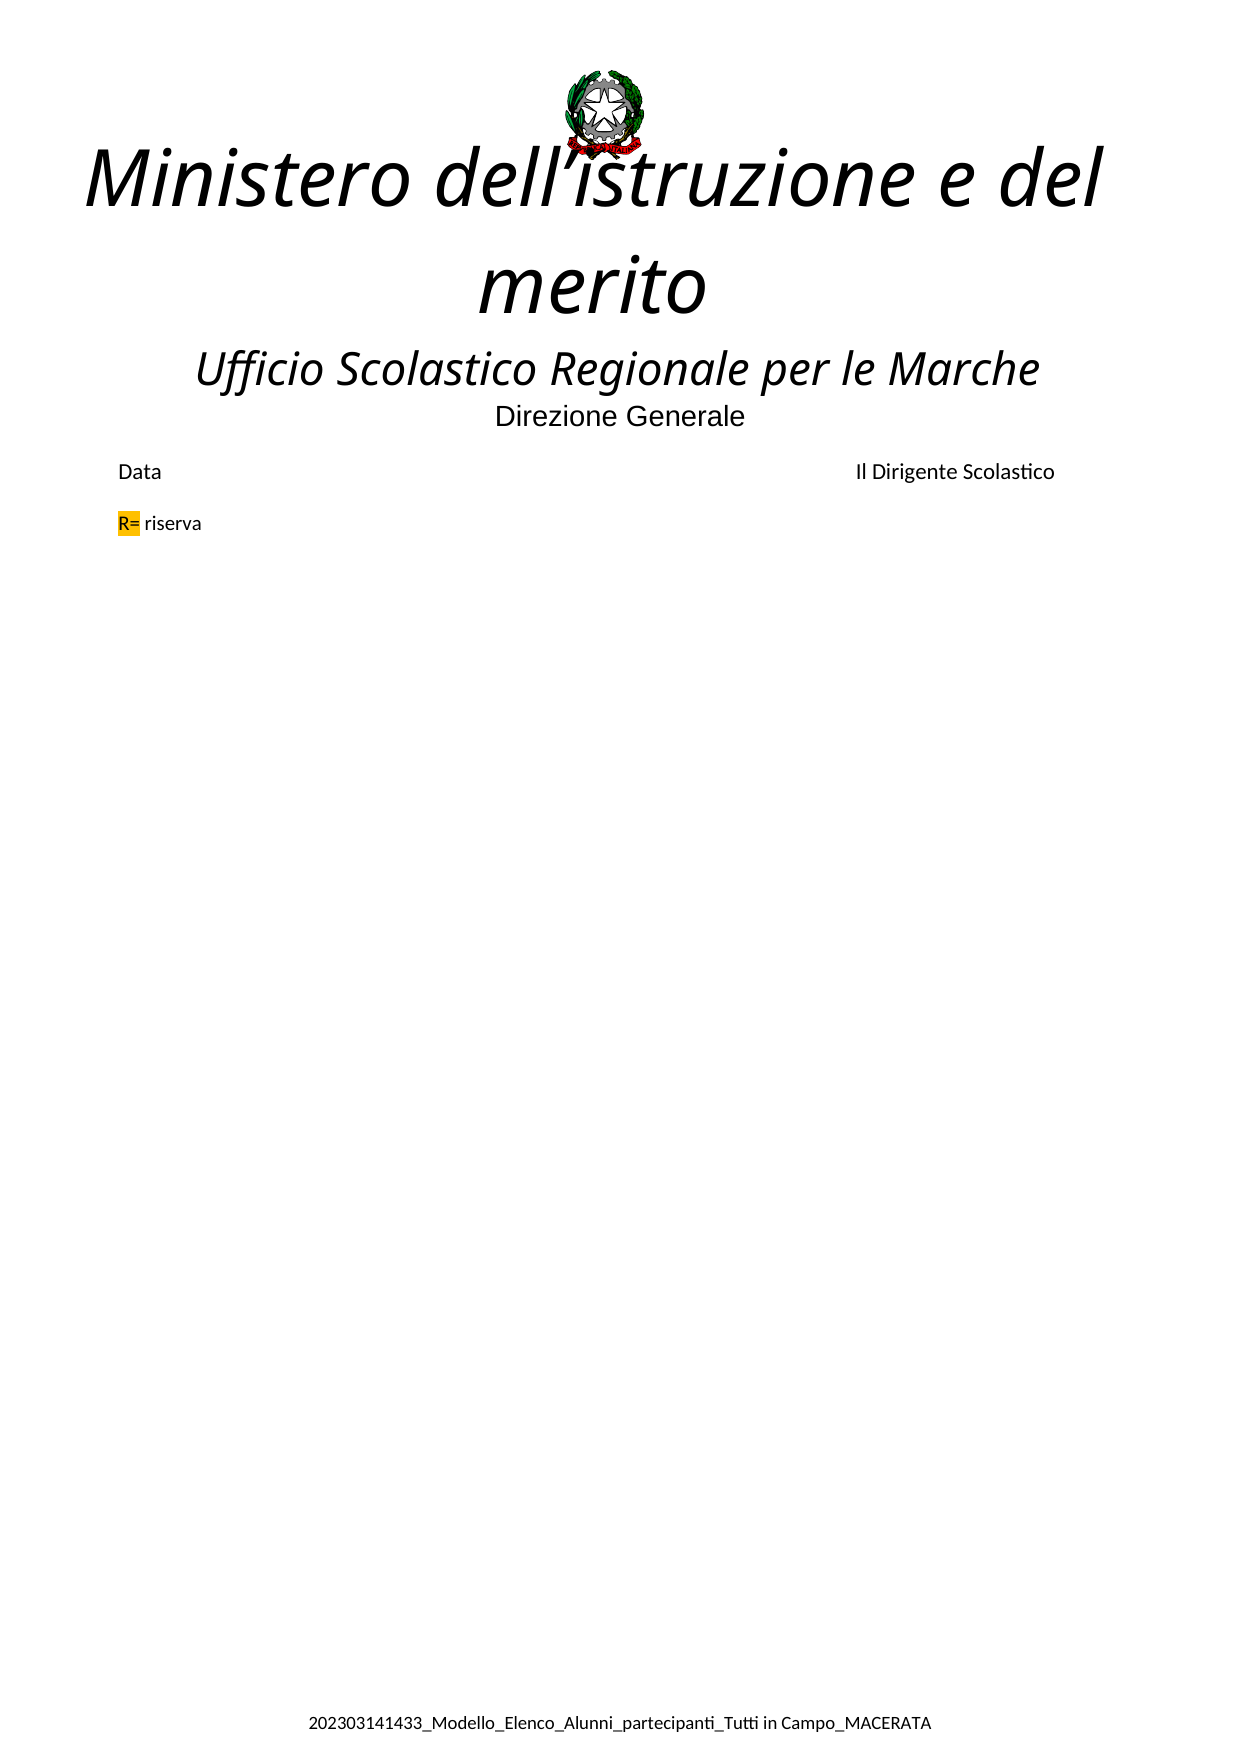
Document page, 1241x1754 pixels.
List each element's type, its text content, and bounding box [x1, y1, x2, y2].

text Data Il Dirigente Scolastico [118, 457, 1122, 486]
picture [564, 68, 646, 161]
text R= riserva [140, 511, 1122, 536]
